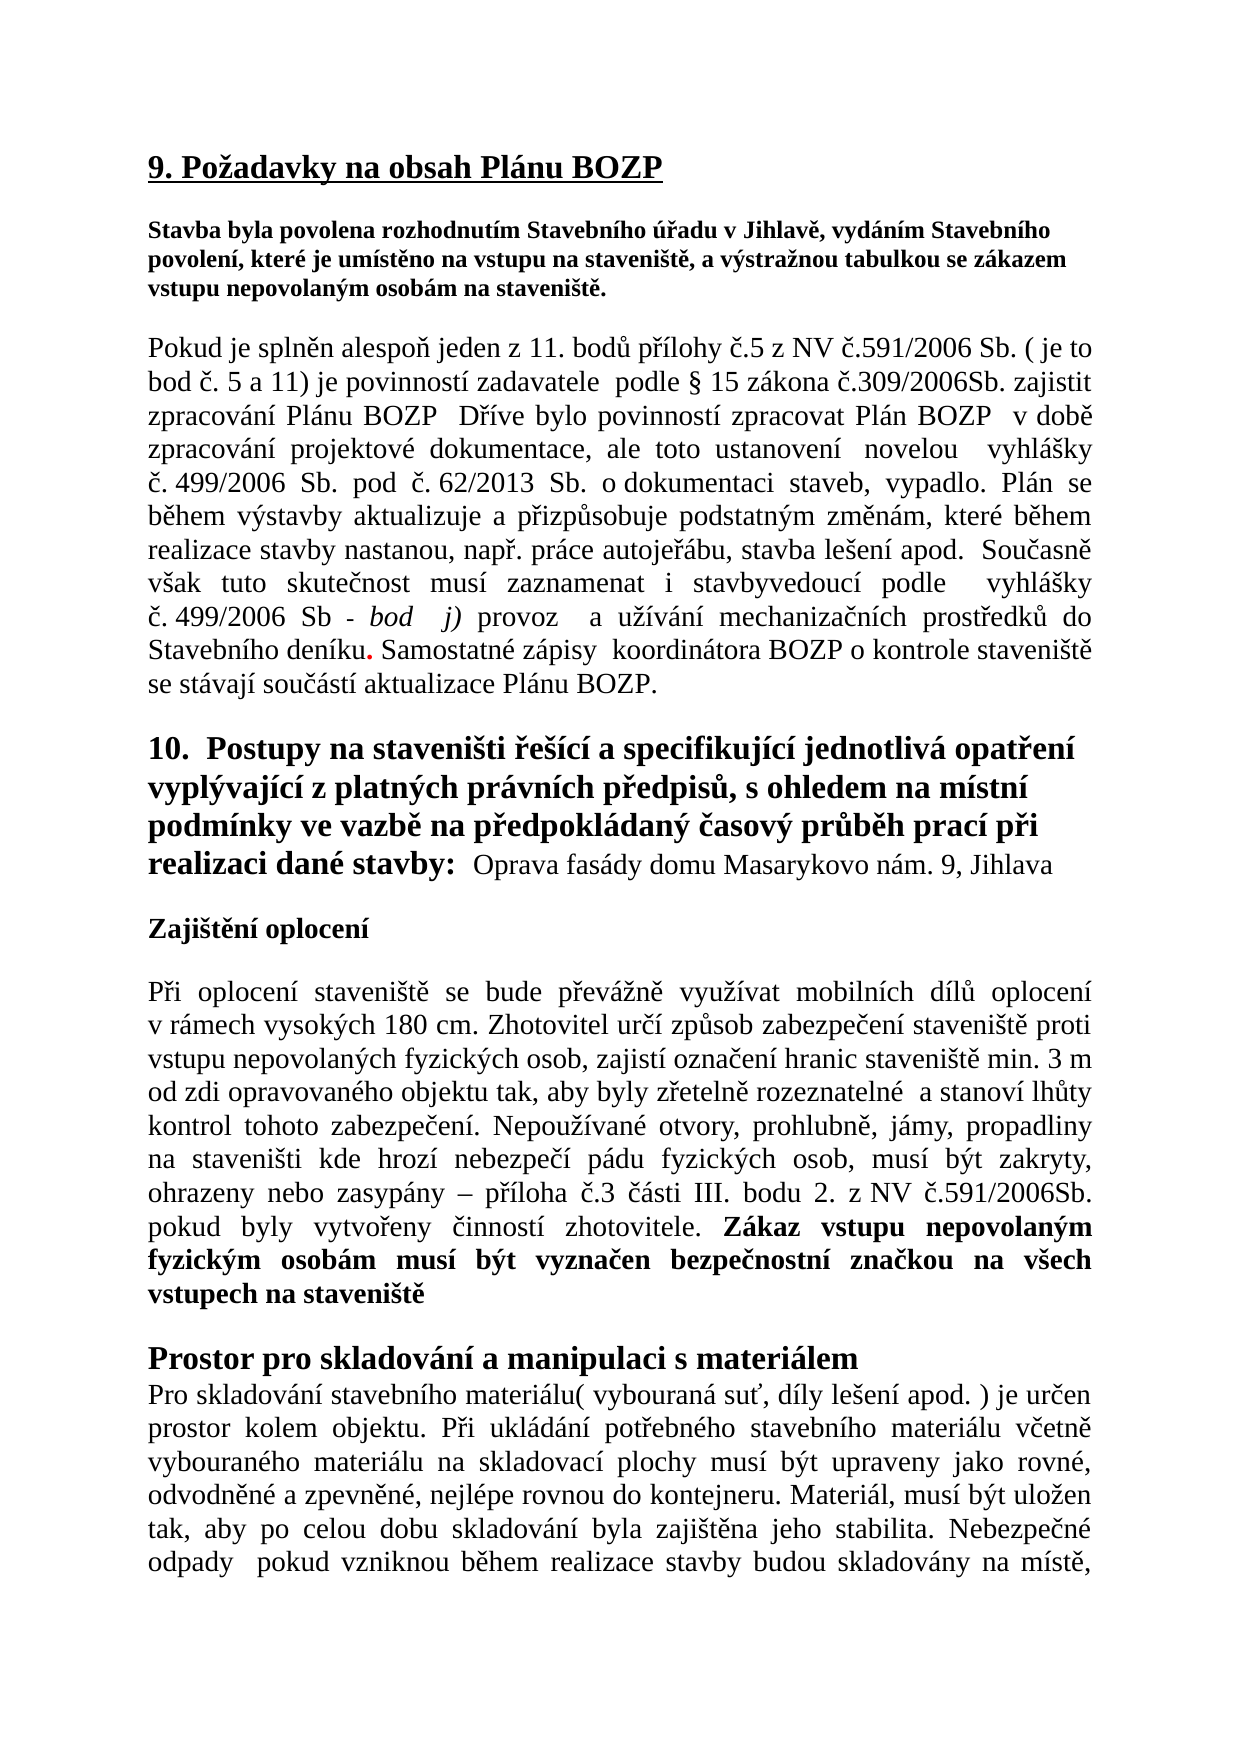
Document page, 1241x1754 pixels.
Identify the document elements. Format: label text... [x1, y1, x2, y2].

text Při oplocení staveniště se bude převážně využívat mobilních dílů oplocení v rámech vysokých 180 cm. Zhotovitel určí způsob zabezpečení staveniště proti vstupu nepovolaných fyzických osob, zajistí označení hranic staveniště min. 3 m od zdi opravovaného objektu tak, aby byly zřetelně rozeznatelné a stanoví lhůty kontrol tohoto zabezpečení. Nepoužívané otvory, prohlubně, jámy, propadliny na staveništi kde hrozí nebezpečí pádu fyzických osob, musí být zakryty, ohrazeny nebo zasypány – příloha č.3 části III. bodu 2. z NV č.591/2006Sb. pokud byly vytvořeny činností zhotovitele. Zákaz vstupu nepovolaným fyzickým osobám musí být vyznačen bezpečnostní značkou na všech vstupech na staveniště [148, 974, 1093, 1309]
text 10. Postupy na staveništi řešící a specifikující jednotlivá opatření vyplývající z platných právních předpisů, s ohledem na místní podmínky ve vazbě na předpokládaný časový průběh prací při realizaci dané stavby: Oprava fasády domu Masarykovo nám. 9, Jihlava [148, 729, 1093, 882]
text 9. Požadavky na obsah Plánu BOZP [148, 148, 1093, 186]
text Pokud je splněn alespoň jeden z 11. bodů přílohy č.5 z NV č.591/2006 Sb. ( je to bod č. 5 a 11) je povinností zadavatele podle § 15 zákona č.309/2006Sb. zajistit zpracování Plánu BOZP Dříve bylo povinností zpracovat Plán BOZP v době zpracování projektové dokumentace, ale toto ustanovení novelou vyhlášky č. 499/2006 Sb. pod č. 62/2013 Sb. o dokumentaci staveb, vypadlo. Plán se během výstavby aktualizuje a přizpůsobuje podstatným změnám, které během realizace stavby nastanou, např. práce autojeřábu, stavba lešení apod. Současně však tuto skutečnost musí zaznamenat i stavbyvedoucí podle vyhlášky č. 499/2006 Sb - bod j) provoz a užívání mechanizačních prostředků do Stavebního deníku. Samostatné zápisy koordinátora BOZP o kontrole staveniště se stávají součástí aktualizace Plánu BOZP. [148, 331, 1093, 699]
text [148, 1377, 1093, 1578]
text Prostor pro skladování a manipulaci s materiálem [148, 1338, 1093, 1377]
text Zajištění oplocení [148, 911, 1093, 945]
text Stavba byla povolena rozhodnutím Stavebního úřadu v Jihlavě, vydáním Stavebního povolení, které je umístěno na vstupu na staveniště, a výstražnou tabulkou se zákazem vstupu nepovolaným osobám na staveniště. [148, 215, 1093, 301]
